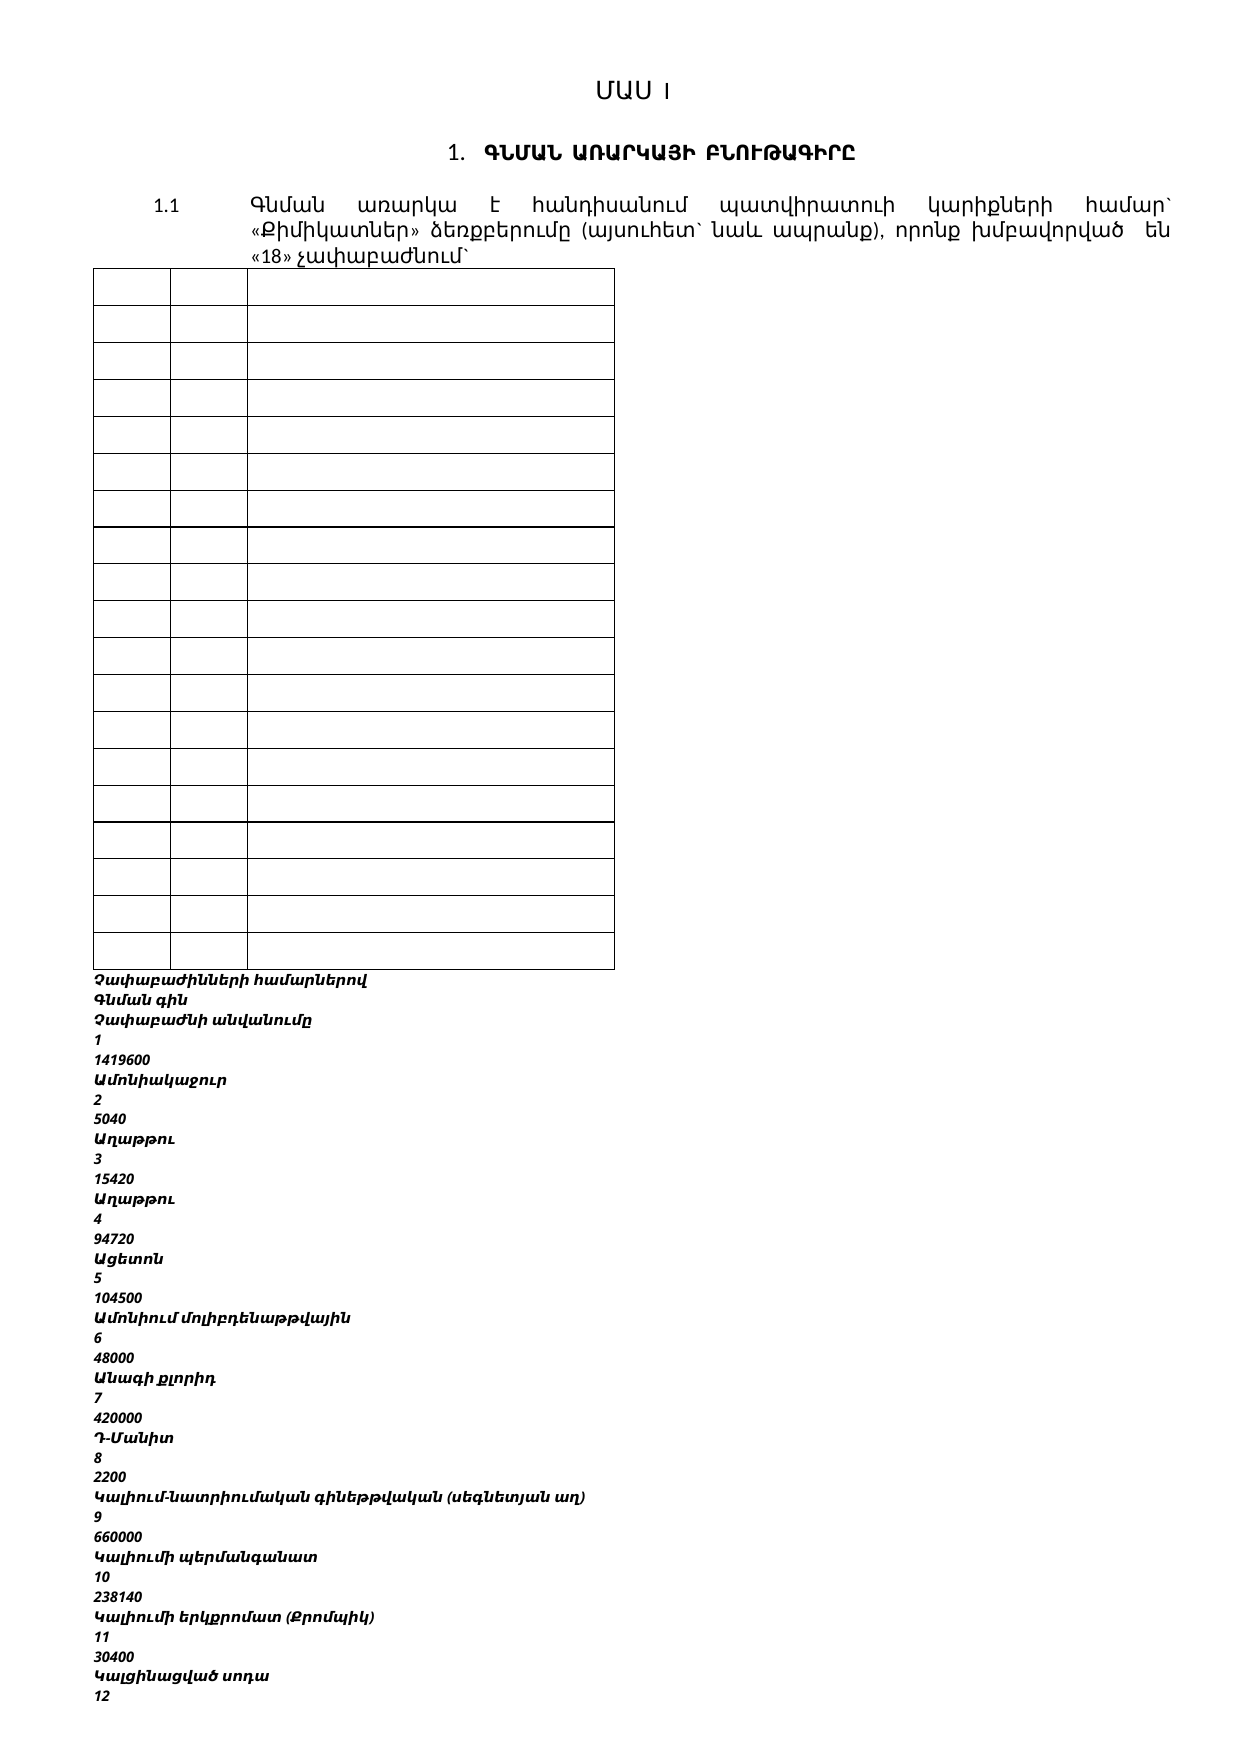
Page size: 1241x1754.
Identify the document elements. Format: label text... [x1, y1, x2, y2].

subtitle Գնման առարկա է հանդիսանում պատվիրատուի կարիքների համար` «Քիմիկատներ» ձեռքբերումը (այսուհետ` նաև ապրանք), որոնք խմբավորված են «18» չափաբաժնում` [153, 192, 1171, 268]
list ԳՆՄԱՆ ԱՌԱՐԿԱՅԻ ԲՆՈՒԹԱԳԻՐԸ [131, 136, 1171, 167]
text ՄԱՍ I [94, 75, 1171, 106]
